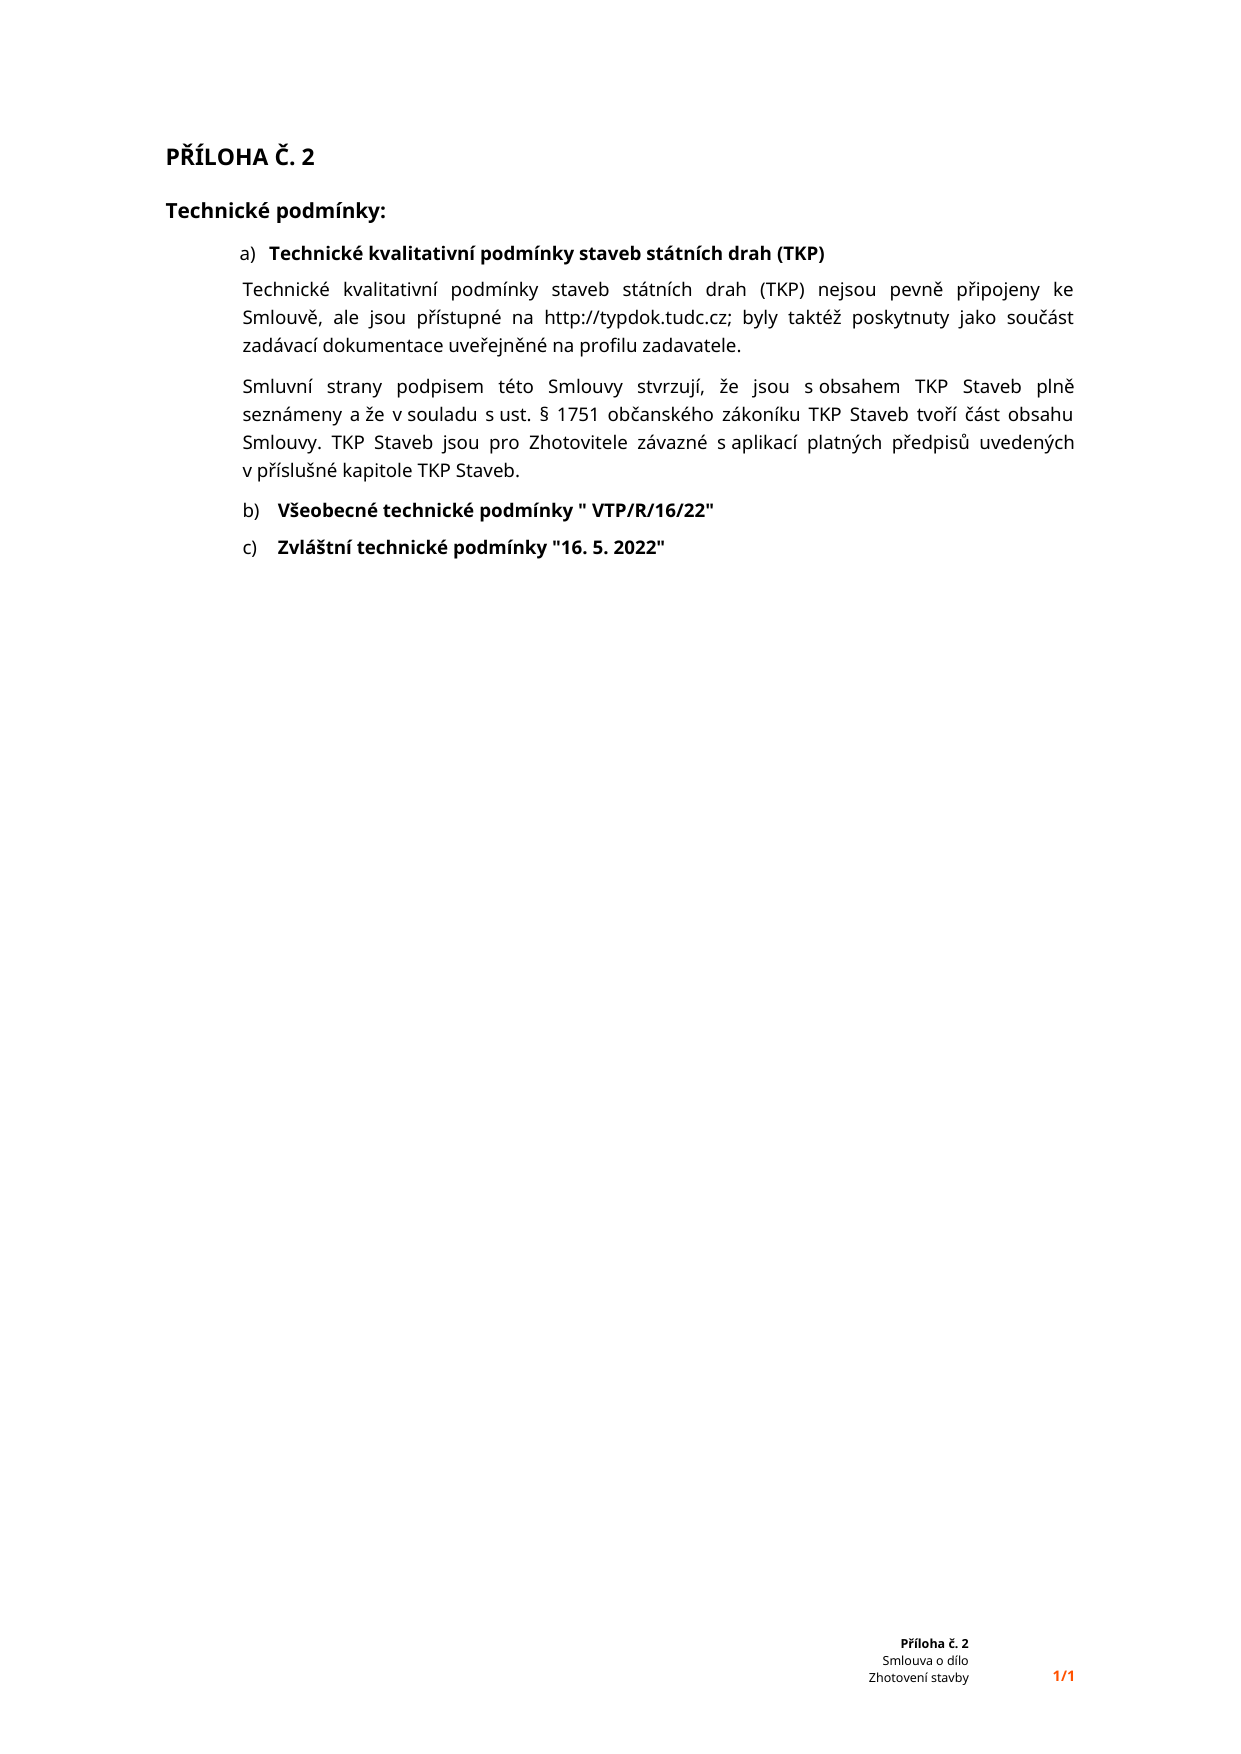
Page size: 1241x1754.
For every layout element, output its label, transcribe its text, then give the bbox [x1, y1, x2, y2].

text Všeobecné technické podmínky " VTP/R/16/22" [242, 498, 1075, 523]
text Technické kvalitativní podmínky staveb státních drah (TKP) nejsou pevně připojeny ke Smlouvě, ale jsou přístupné na http://typdok.tudc.cz; byly taktéž poskytnuty jako součást zadávací dokumentace uveřejněné na profilu zadavatele. [242, 277, 1075, 358]
text Technické podmínky: [165, 197, 1075, 225]
text Smluvní strany podpisem této Smlouvy stvrzují, že jsou s obsahem TKP Staveb plně seznámeny a že v souladu s ust. § 1751 občanského zákoníku TKP Staveb tvoří část obsahu Smlouvy. TKP Staveb jsou pro Zhotovitele závazné s aplikací platných předpisů uvedených v příslušné kapitole TKP Staveb. [242, 373, 1075, 483]
list Technické kvalitativní podmínky staveb státních drah (TKP) [239, 240, 1075, 266]
text Příloha č. 2 [165, 141, 1075, 173]
text Zvláštní technické podmínky "16. 5. 2022" [242, 534, 1075, 560]
